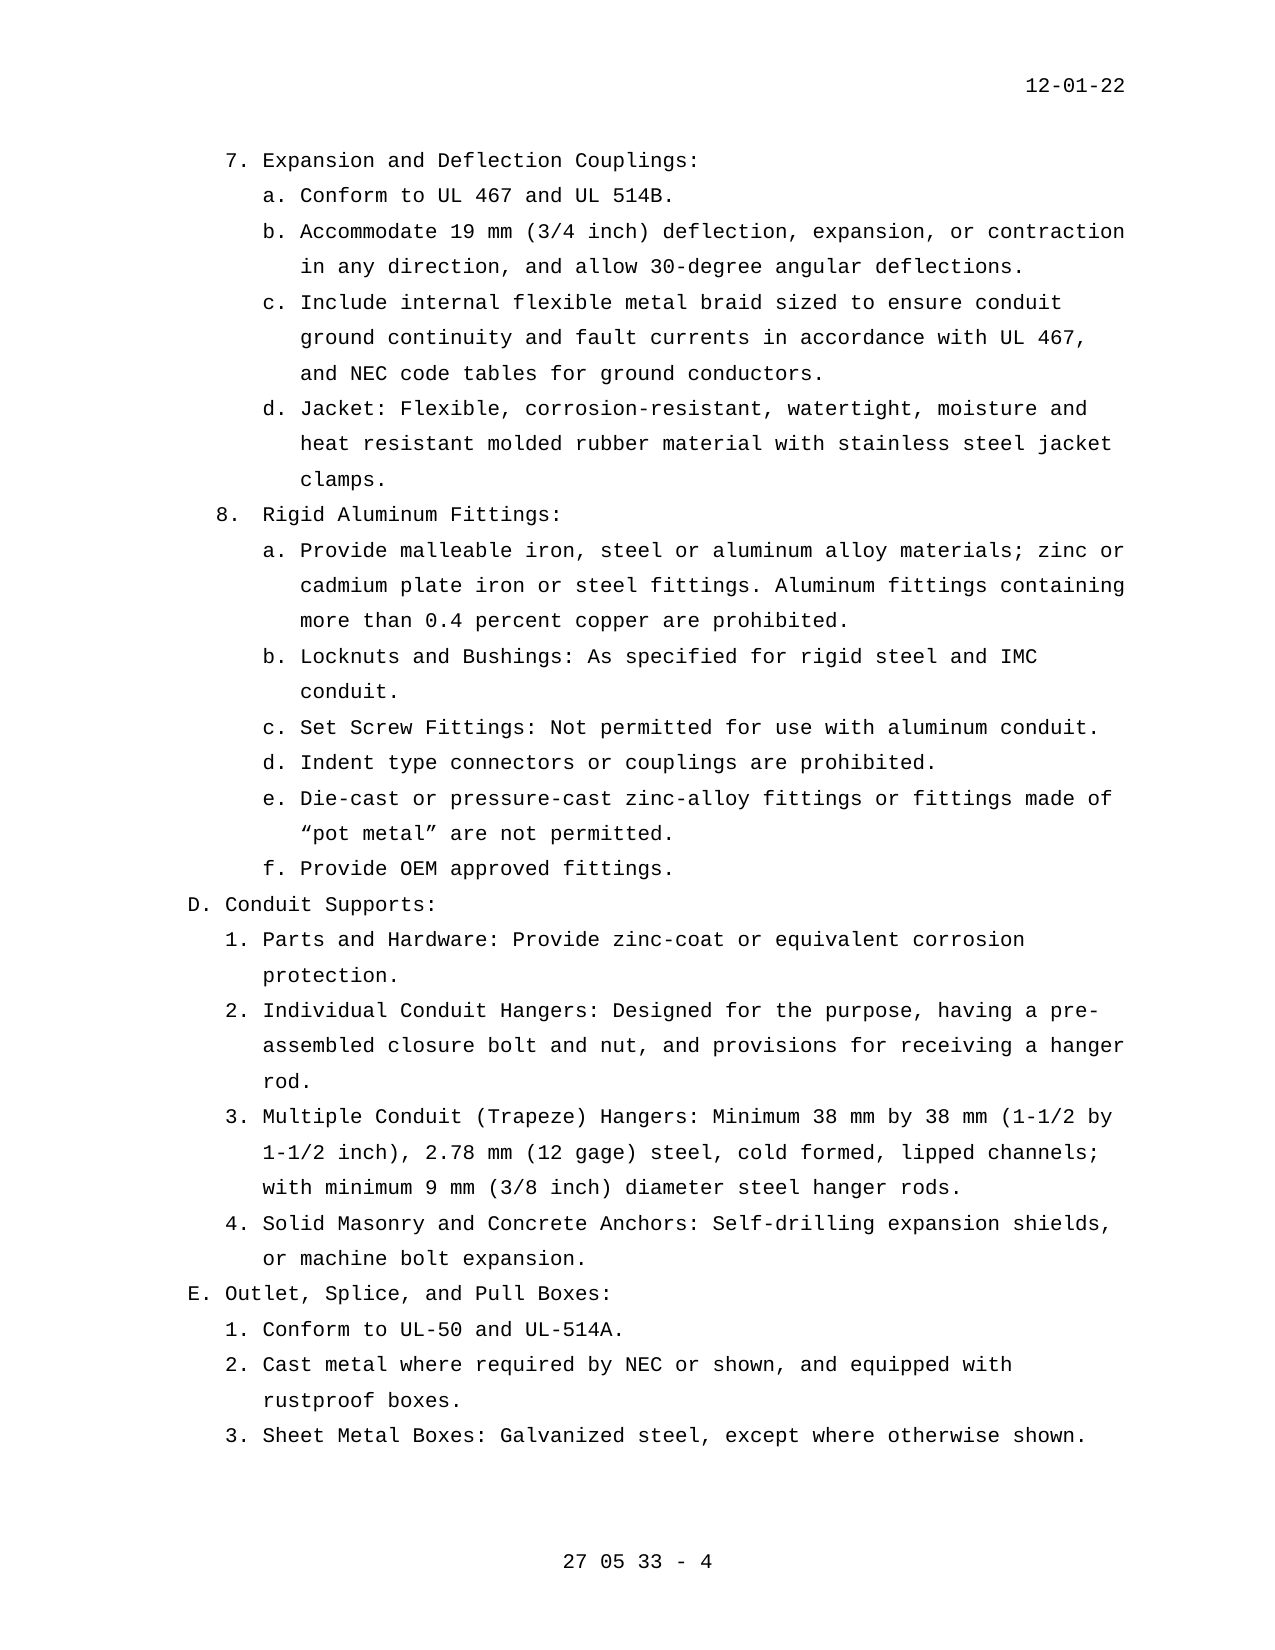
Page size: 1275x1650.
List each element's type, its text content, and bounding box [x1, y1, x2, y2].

text Rigid Aluminum Fittings: [216, 504, 1125, 528]
text Jacket: Flexible, corrosion-resistant, watertight, moisture and heat resistant molded rubber material with stainless steel jacket clamps. [262, 398, 1125, 492]
text Provide OEM approved fittings. [262, 858, 1125, 882]
text Set Screw Fittings: Not permitted for use with aluminum conduit. [262, 717, 1125, 740]
text Provide malleable iron, steel or aluminum alloy materials; zinc or cadmium plate iron or steel fittings. Aluminum fittings containing more than 0.4 percent copper are prohibited. [262, 539, 1125, 634]
text Outlet, Splice, and Pull Boxes: [187, 1283, 1125, 1307]
text Multiple Conduit (Trapeze) Hangers: Minimum 38 mm by 38 mm (1-1/2 by 1-1/2 inch), 2.78 mm (12 gage) steel, cold formed, lipped channels; with minimum 9 mm (3/8 inch) diameter steel hanger rods. [225, 1106, 1125, 1201]
text Indent type connectors or couplings are prohibited. [262, 752, 1125, 776]
text Accommodate 19 mm (3/4 inch) deflection, expansion, or contraction in any direction, and allow 30-degree angular deflections. [262, 221, 1125, 280]
text Locknuts and Bushings: As specified for rigid steel and IMC conduit. [262, 646, 1125, 705]
text Cast metal where required by NEC or shown, and equipped with rustproof boxes. [225, 1354, 1125, 1413]
text Individual Conduit Hangers: Designed for the purpose, having a pre-assembled closure bolt and nut, and provisions for receiving a hanger rod. [225, 1000, 1125, 1094]
text Conform to UL-50 and UL-514A. [225, 1319, 1125, 1342]
text Sheet Metal Boxes: Galvanized steel, except where otherwise shown. [225, 1425, 1125, 1449]
text Expansion and Deflection Couplings: [225, 150, 1125, 174]
text Include internal flexible metal braid sized to ensure conduit ground continuity and fault currents in accordance with UL 467, and NEC code tables for ground conductors. [262, 292, 1125, 386]
text Solid Masonry and Concrete Anchors: Self-drilling expansion shields, or machine bolt expansion. [225, 1212, 1125, 1272]
text Conform to UL 467 and UL 514B. [262, 185, 1125, 209]
text Parts and Hardware: Provide zinc-coat or equivalent corrosion protection. [225, 929, 1125, 988]
text Conduit Supports: [187, 894, 1125, 917]
text Die-cast or pressure-cast zinc-alloy fittings or fittings made of “pot metal” are not permitted. [262, 787, 1125, 847]
